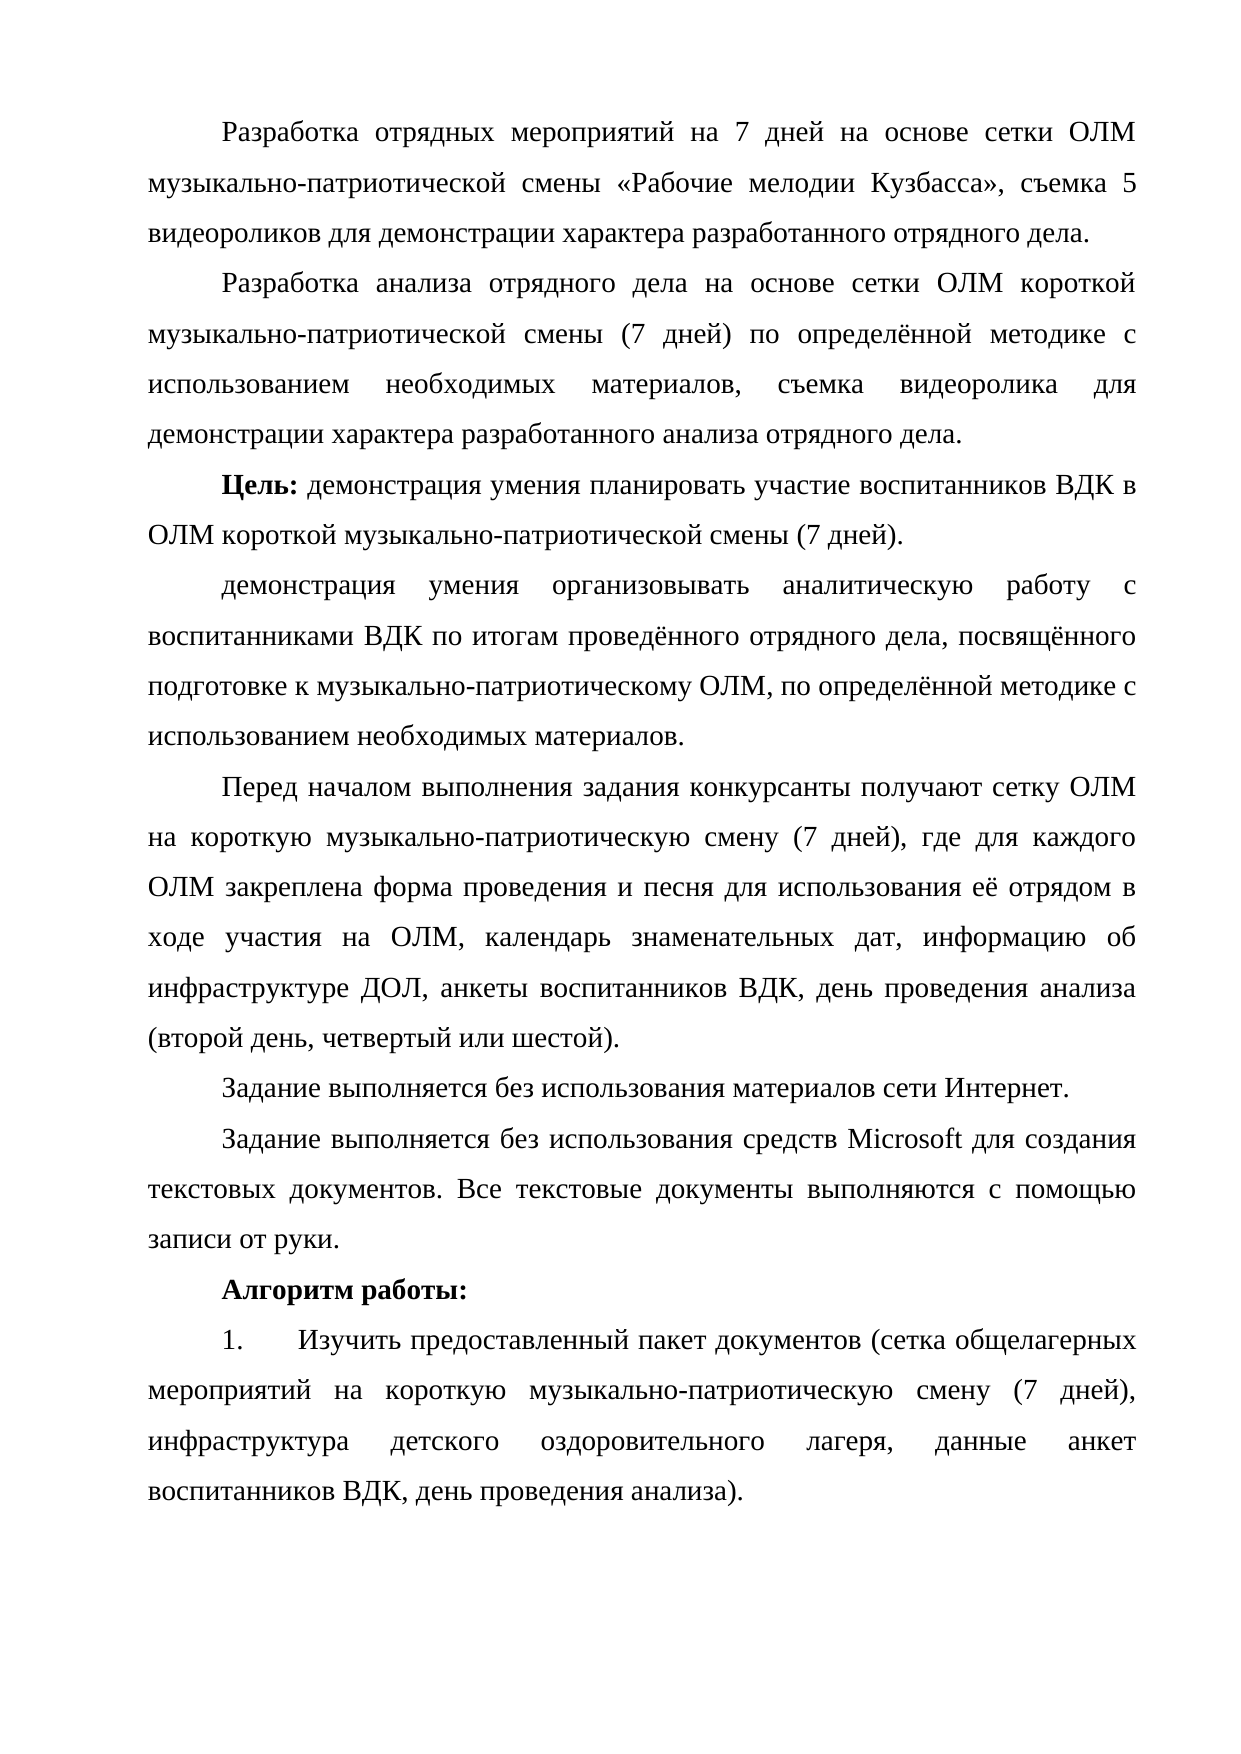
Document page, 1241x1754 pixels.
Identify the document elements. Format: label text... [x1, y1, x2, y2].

text Разработка анализа отрядного дела на основе сетки ОЛМ короткой музыкально-патриотической смены (7 дней) по определённой методике с использованием необходимых материалов, съемка видеоролика для демонстрации характера разработанного анализа отрядного дела. [148, 266, 1137, 450]
text демонстрация умения организовывать аналитическую работу с воспитанниками ВДК по итогам проведённого отрядного дела, посвящённого подготовке к музыкально-патриотическому ОЛМ, по определённой методике с использованием необходимых материалов. [148, 567, 1137, 752]
text Задание выполняется без использования средств Microsoft для создания текстовых документов. Все текстовые документы выполняются с помощью записи от руки. [148, 1121, 1137, 1255]
text Разработка отрядных мероприятий на 7 дней на основе сетки ОЛМ музыкально-патриотической смены «Рабочие мелодии Кузбасса», съемка 5 видеороликов для демонстрации характера разработанного отрядного дела. [148, 114, 1137, 249]
text Цель: демонстрация умения планировать участие воспитанников ВДК в ОЛМ короткой музыкально-патриотической смены (7 дней). [148, 467, 1137, 551]
text Перед началом выполнения задания конкурсанты получают сетку ОЛМ на короткую музыкально-патриотическую смену (7 дней), где для каждого ОЛМ закреплена форма проведения и песня для использования её отрядом в ходе участия на ОЛМ, календарь знаменательных дат, информацию об инфраструктуре ДОЛ, анкеты воспитанников ВДК, день проведения анализа (второй день, четвертый или шестой). [148, 769, 1137, 1054]
list Изучить предоставленный пакет документов (сетка общелагерных мероприятий на короткую музыкально-патриотическую смену (7 дней), инфраструктура детского оздоровительного лагеря, данные анкет воспитанников ВДК, день проведения анализа). [148, 1322, 1137, 1507]
text Задание выполняется без использования материалов сети Интернет. [148, 1071, 1137, 1104]
text Алгоритм работы: [148, 1272, 1137, 1305]
